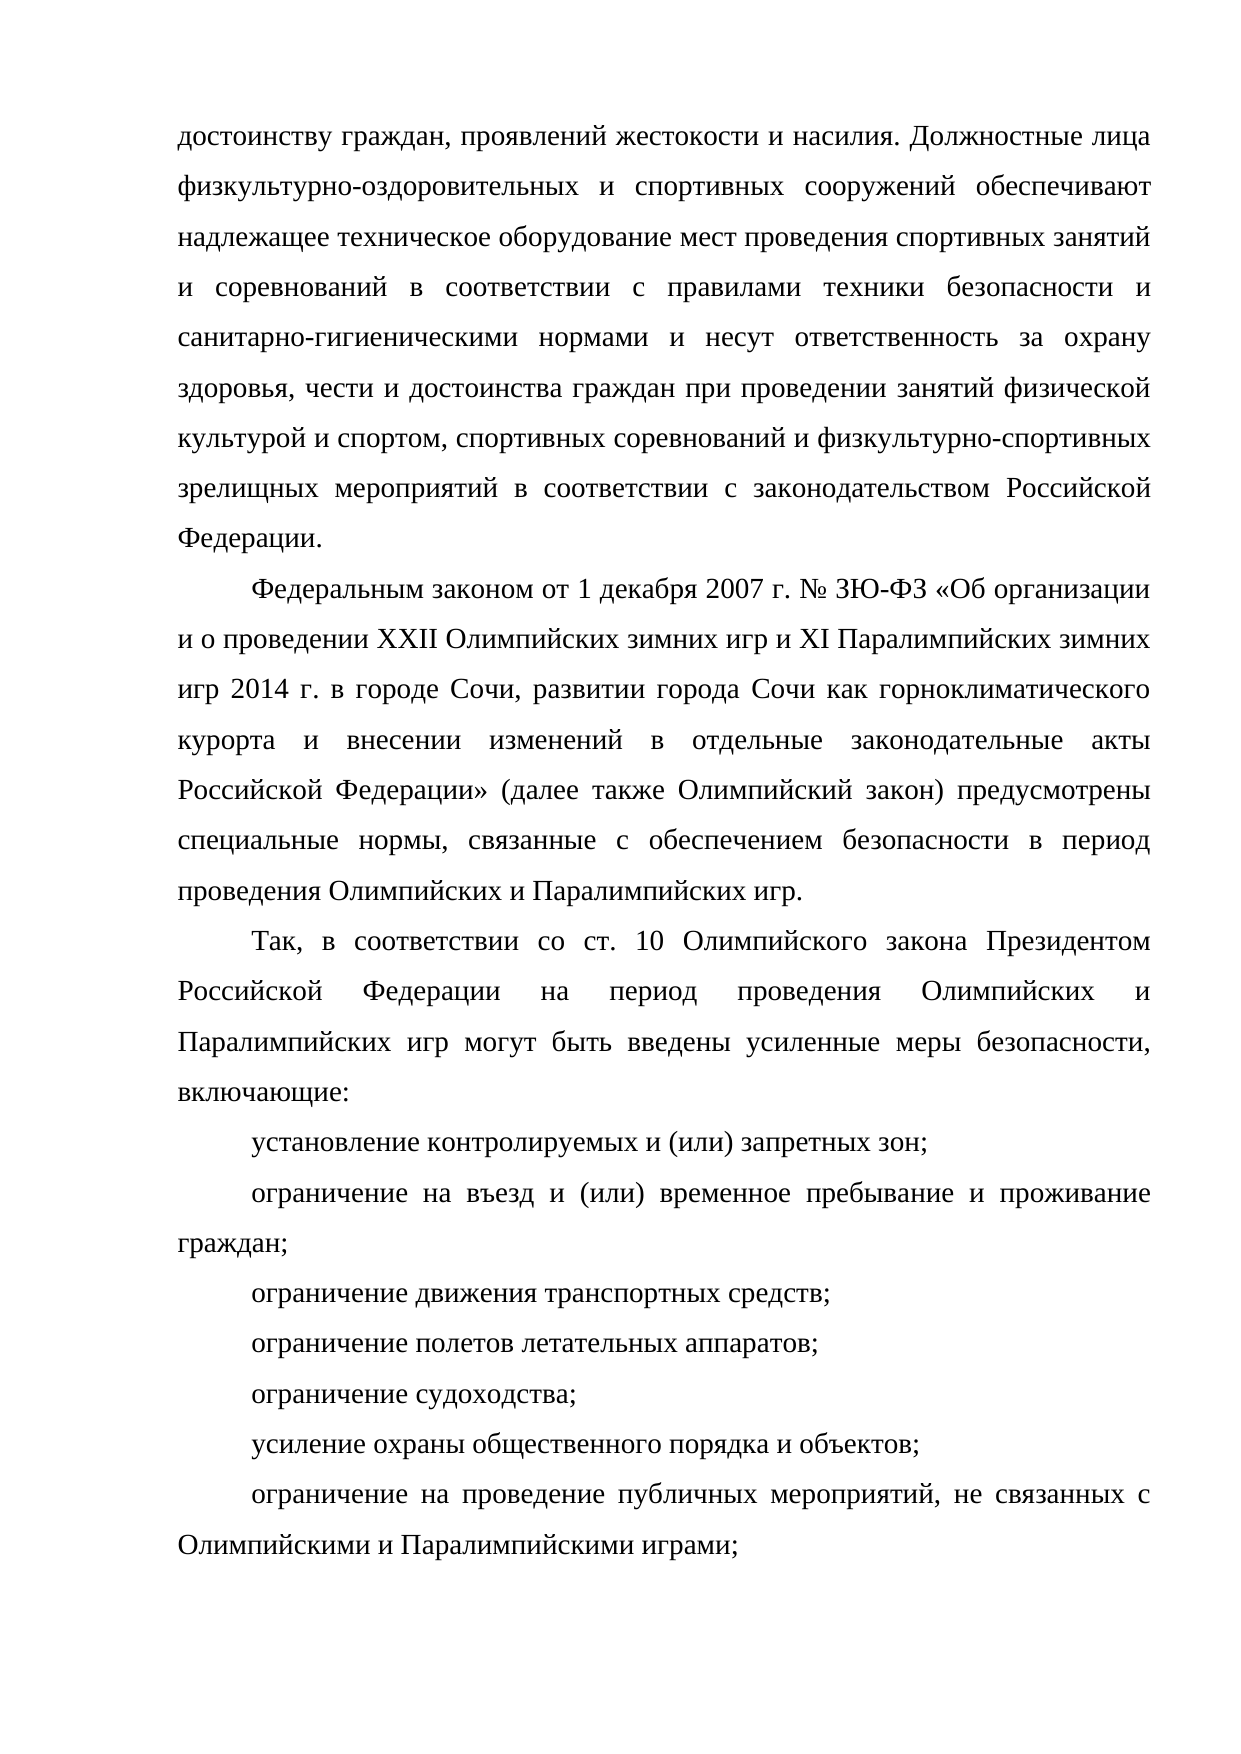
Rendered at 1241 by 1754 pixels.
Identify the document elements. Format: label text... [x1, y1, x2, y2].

text усиление охраны общественного порядка и объектов; [177, 1426, 1152, 1460]
text Федеральным законом от 1 декабря 2007 г. № ЗЮ-ФЗ «Об организации и о проведении XXII Олимпийских зимних игр и XI Паралимпийских зимних игр 2014 г. в городе Сочи, развитии города Сочи как горноклиматического курорта и внесении изменений в отдельные законодательные акты Российской Федерации» (далее также Олимпийский закон) предусмотрены специальные нормы, связанные с обеспечением безопасности в период проведения Олимпийских и Паралимпийских игр. [177, 571, 1152, 906]
text установление контролируемых и (или) запретных зон; [177, 1124, 1152, 1158]
text ограничение движения транспортных средств; [177, 1275, 1152, 1309]
text Так, в соответствии со ст. 10 Олимпийского закона Президентом Российской Федерации на период проведения Олимпийских и Паралимпийских игр могут быть введены усиленные меры безопасности, включающие: [177, 923, 1152, 1108]
text ограничение на въезд и (или) временное пребывание и проживание граждан; [177, 1175, 1152, 1258]
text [177, 118, 1152, 554]
text ограничение судоходства; [177, 1376, 1152, 1409]
text ограничение на проведение публичных мероприятий, не связанных с Олимпийскими и Паралимпийскими играми; [177, 1477, 1152, 1560]
text ограничение полетов летательных аппаратов; [177, 1326, 1152, 1359]
